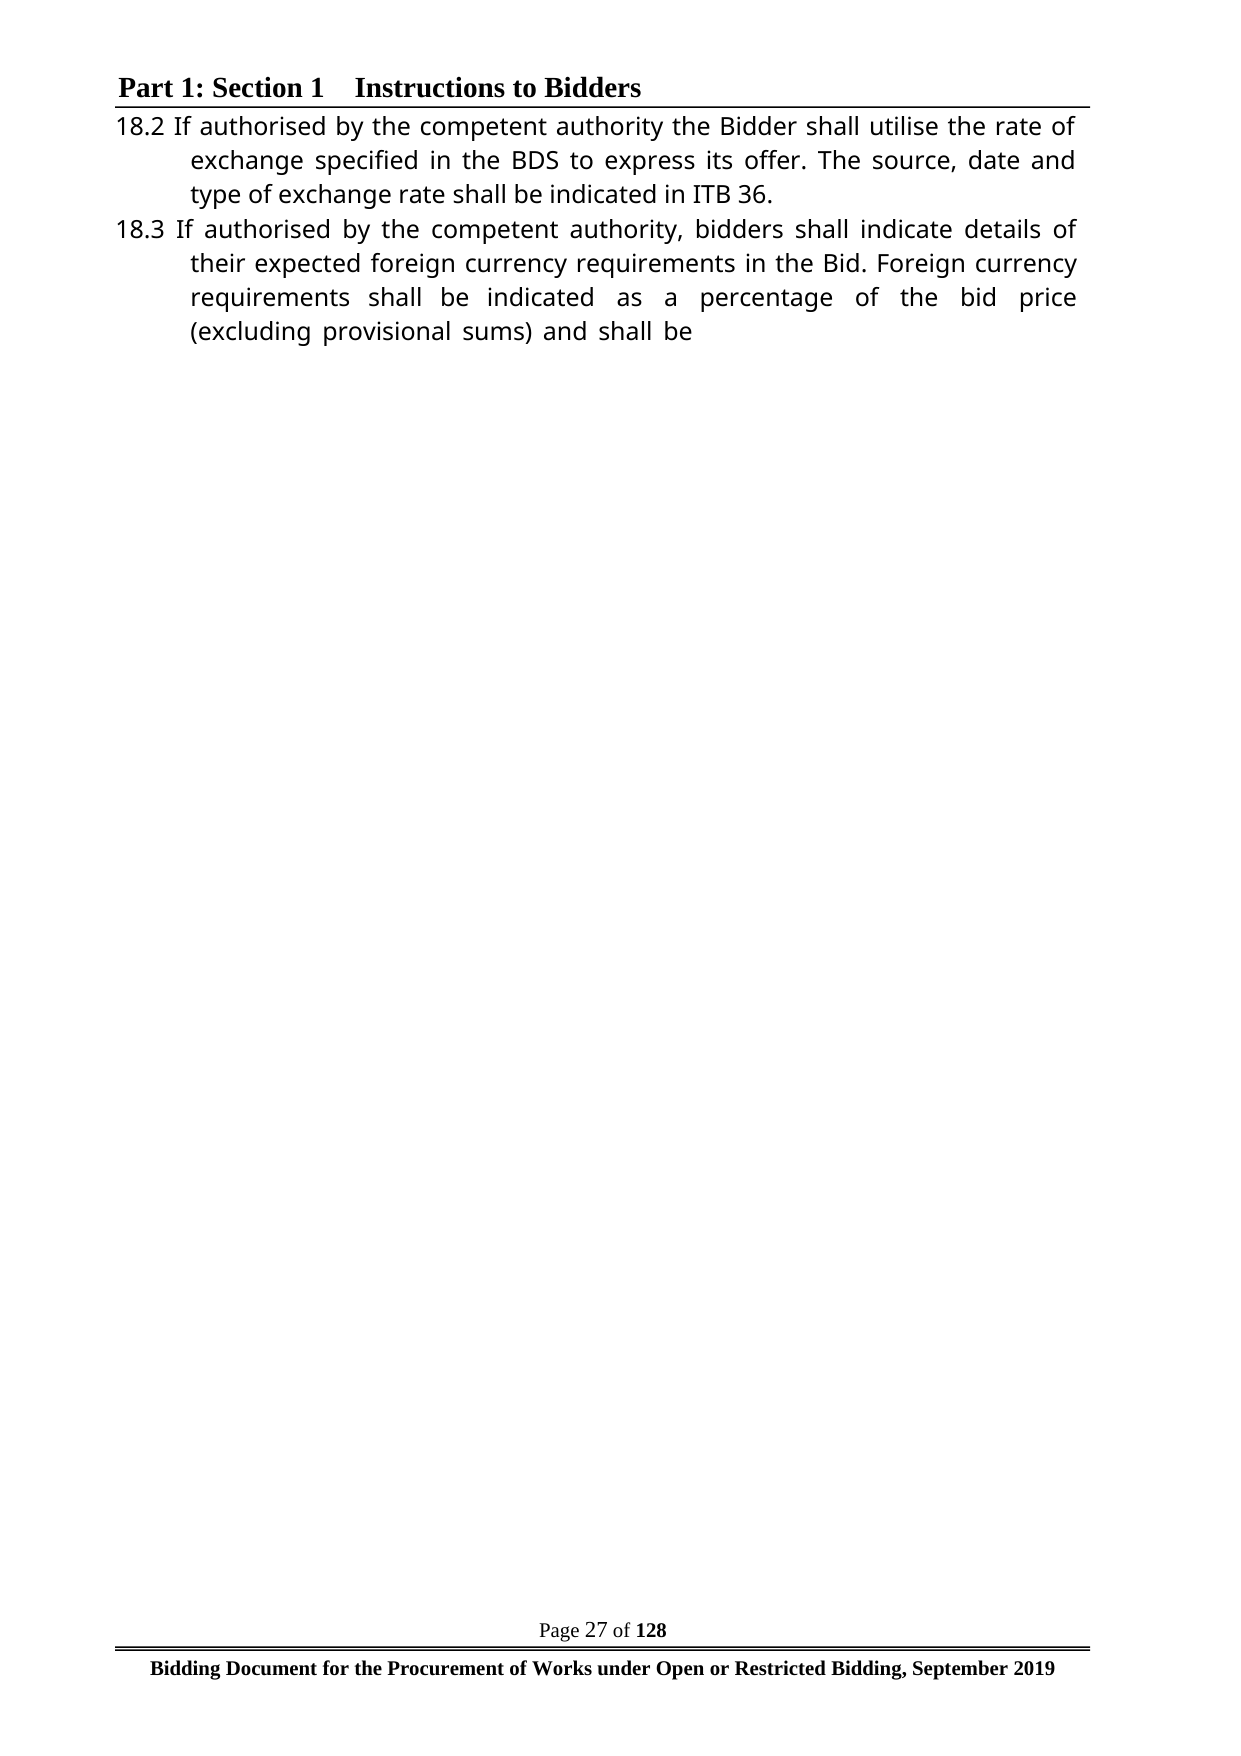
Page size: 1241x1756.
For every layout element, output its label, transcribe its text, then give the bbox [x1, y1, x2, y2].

table_cell 18.2 If authorised by the competent authority the Bidder shall utilise the rate of exchange specified in the BDS to express its offer. The source, date and type of exchange rate shall be indicated in ITB 36. [94, 106, 1098, 211]
table_cell 18.3 If authorised by the competent authority, bidders shall indicate details of their expected foreign currency requirements in the Bid. Foreign currency requirements shall be indicated as a percentage of the bid price (excluding provisional sums) and shall be [94, 211, 1098, 348]
